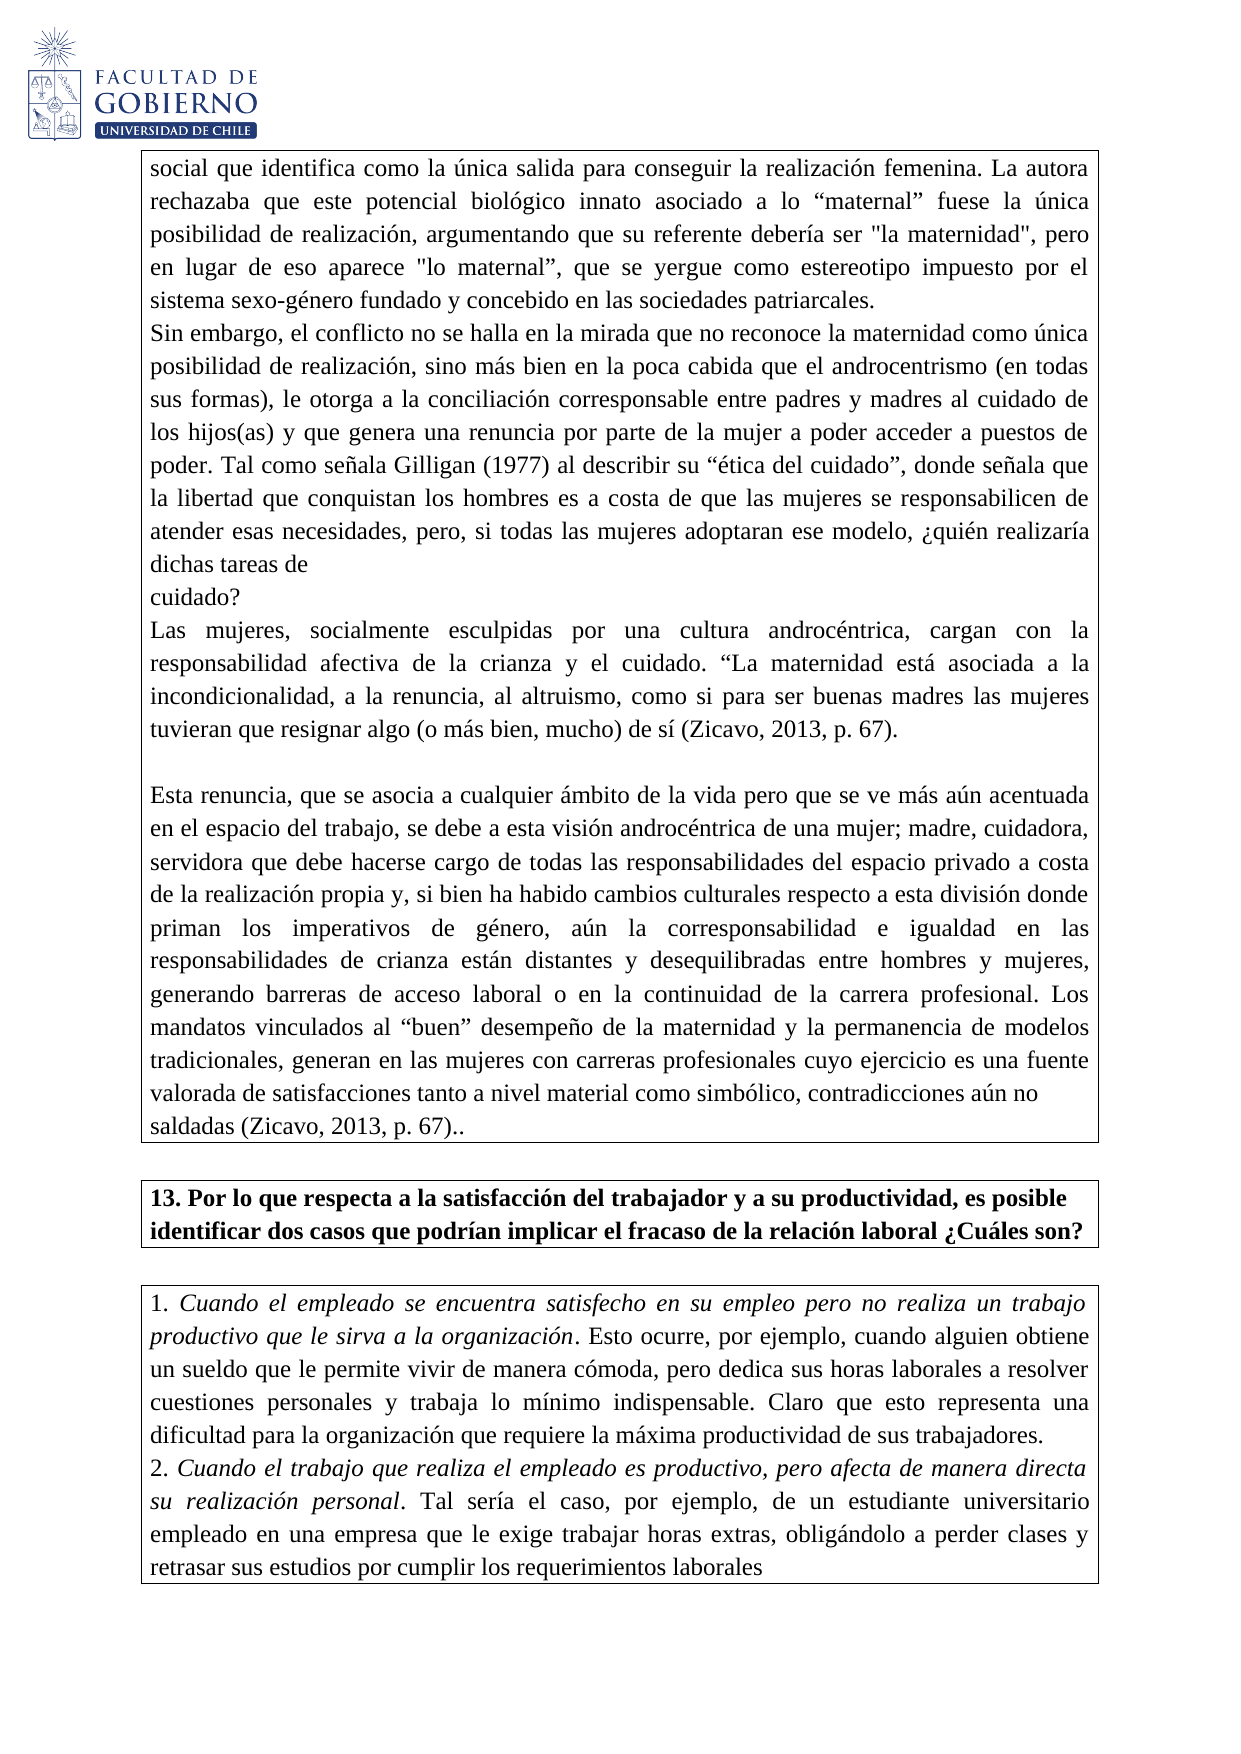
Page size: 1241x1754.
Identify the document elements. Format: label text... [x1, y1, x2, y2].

text Sin embargo, el conflicto no se halla en la mirada que no reconoce la maternidad como única posibilidad de realización, sino más bien en la poca cabida que el androcentrismo (en todas sus formas), le otorga a la conciliación corresponsable entre padres y madres al cuidado de los hijos(as) y que genera una renuncia por parte de la mujer a poder acceder a puestos de poder. Tal como señala Gilligan (1977) al describir su “ética del cuidado”, donde señala que la libertad que conquistan los hombres es a costa de que las mujeres se responsabilicen de atender esas necesidades, pero, si todas las mujeres adoptaran ese modelo, ¿quién realizaría dichas tareas de [142, 315, 1098, 578]
text 1. Cuando el empleado se encuentra satisfecho en su empleo pero no realiza un trabajo productivo que le sirva a la organización. Esto ocurre, por ejemplo, cuando alguien obtiene un sueldo que le permite vivir de manera cómoda, pero dedica sus horas laborales a resolver cuestiones personales y trabaja lo mínimo indispensable. Claro que esto representa una dificultad para la organización que requiere la máxima productividad de sus trabajadores. [142, 1286, 1098, 1449]
text cuidado? [142, 579, 1098, 611]
text 2. Cuando el trabajo que realiza el empleado es productivo, pero afecta de manera directa su realización personal. Tal sería el caso, por ejemplo, de un estudiante universitario empleado en una empresa que le exige trabajar horas extras, obligándolo a perder clases y retrasar sus estudios por cumplir los requerimientos laborales [142, 1450, 1098, 1583]
picture [28, 27, 257, 141]
text Esta renuncia, que se asocia a cualquier ámbito de la vida pero que se ve más aún acentuada en el espacio del trabajo, se debe a esta visión androcéntrica de una mujer; madre, cuidadora, servidora que debe hacerse cargo de todas las responsabilidades del espacio privado a costa de la realización propia y, si bien ha habido cambios culturales respecto a esta división donde priman los imperativos de género, aún la corresponsabilidad e igualdad en las responsabilidades de crianza están distantes y desequilibradas entre hombres y mujeres, generando barreras de acceso laboral o en la continuidad de la carrera profesional. Los mandatos vinculados al “buen” desempeño de la maternidad y la permanencia de modelos tradicionales, generan en las mujeres con carreras profesionales cuyo ejercicio es una fuente valorada de satisfacciones tanto a nivel material como simbólico, contradicciones aún no [142, 777, 1098, 1106]
text 13. Por lo que respecta a la satisfacción del trabajador y a su productividad, es posible identificar dos casos que podrían implicar el fracaso de la relación laboral ¿Cuáles son? [142, 1181, 1098, 1247]
text saldadas (Zicavo, 2013, p. 67).. [142, 1108, 1098, 1142]
text Las mujeres, socialmente esculpidas por una cultura androcéntrica, cargan con la responsabilidad afectiva de la crianza y el cuidado. “La maternidad está asociada a la incondicionalidad, a la renuncia, al altruismo, como si para ser buenas madres las mujeres tuvieran que resignar algo (o más bien, mucho) de sí (Zicavo, 2013, p. 67). [142, 612, 1098, 743]
